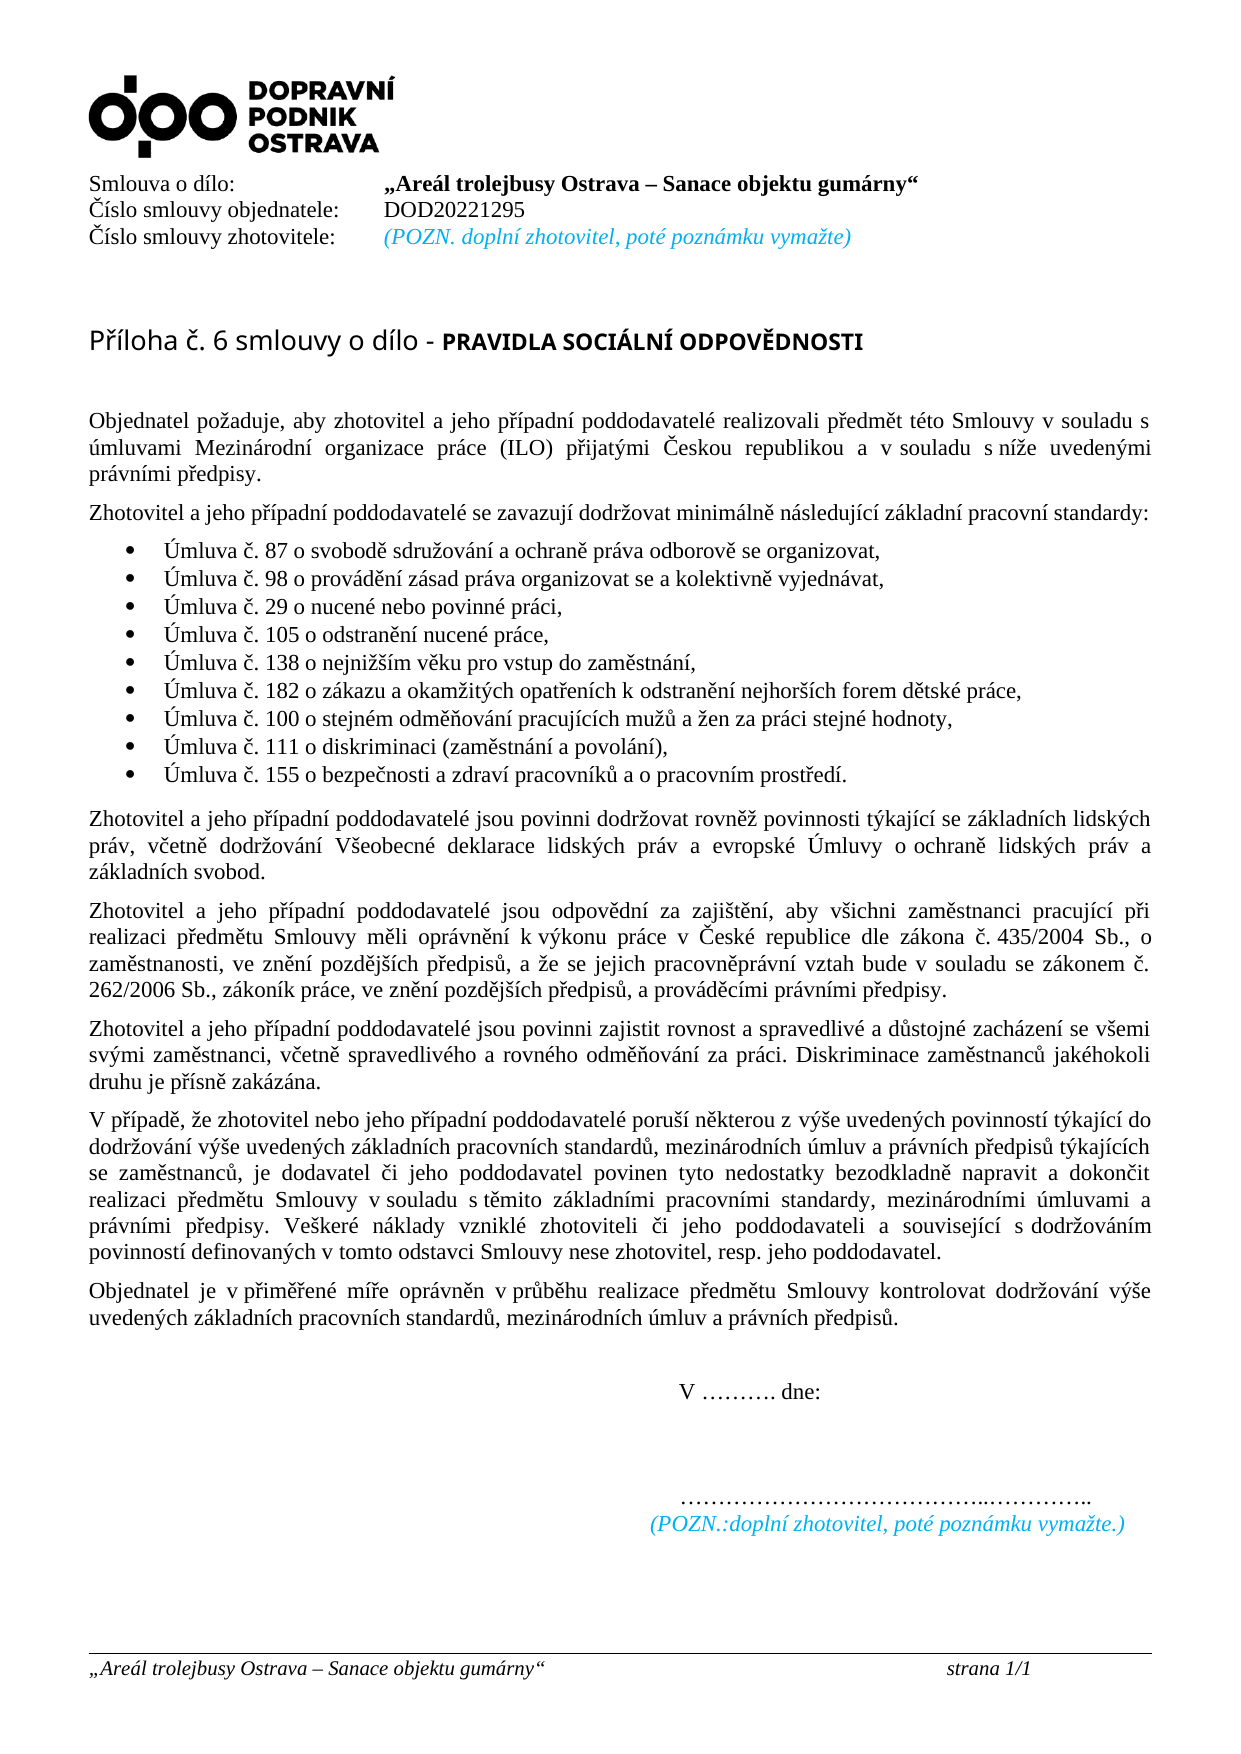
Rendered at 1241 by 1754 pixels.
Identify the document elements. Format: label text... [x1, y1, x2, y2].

list Úmluva č. 155 o bezpečnosti a zdraví pracovníků a o pracovním prostředí. [126, 761, 1152, 787]
text Číslo smlouvy zhotovitele: (POZN. doplní zhotovitel, poté poznámku vymažte) [89, 223, 1152, 249]
list Úmluva č. 87 o svobodě sdružování a ochraně práva odborově se organizovat, [126, 538, 1152, 564]
list Úmluva č. 111 o diskriminaci (zaměstnání a povolání), [126, 733, 1152, 759]
list Úmluva č. 105 o odstranění nucené práce, [126, 621, 1152, 648]
list Úmluva č. 29 o nucené nebo povinné práci, [126, 593, 1152, 620]
text V případě, že zhotovitel nebo jeho případní poddodavatelé poruší některou z výše uvedených povinností týkající do dodržování výše uvedených základních pracovních standardů, mezinárodních úmluv a právních předpisů týkajících se zaměstnanců, je dodavatel či jeho poddodavatel povinen tyto nedostatky bezodkladně napravit a dokončit realizaci předmětu Smlouvy v souladu s těmito základními pracovními standardy, mezinárodními úmluvami a právními předpisy. Veškeré náklady vzniklé zhotoviteli či jeho poddodavateli a související s dodržováním povinností definovaných v tomto odstavci Smlouvy nese zhotovitel, resp. jeho poddodavatel. [89, 1107, 1152, 1265]
list Úmluva č. 182 o zákazu a okamžitých opatřeních k odstranění nejhorších forem dětské práce, [126, 677, 1152, 703]
text Objednatel požaduje, aby zhotovitel a jeho případní poddodavatelé realizovali předmět této Smlouvy v souladu s úmluvami Mezinárodní organizace práce (ILO) přijatými Českou republikou a v souladu s níže uvedenými právními předpisy. [89, 407, 1152, 486]
picture [88, 75, 396, 158]
text Zhotovitel a jeho případní poddodavatelé se zavazují dodržovat minimálně následující základní pracovní standardy: [89, 499, 1152, 525]
text Smlouva o dílo: „Areál trolejbusy Ostrava – Sanace objektu gumárny“ [89, 170, 1152, 196]
list Úmluva č. 98 o provádění zásad práva organizovat se a kolektivně vyjednávat, [126, 566, 1152, 592]
text Číslo smlouvy objednatele: DOD20221295 [89, 196, 1152, 223]
text …………………………………..………….. [89, 1483, 1152, 1510]
text V ………. dne: [89, 1378, 1152, 1404]
text Zhotovitel a jeho případní poddodavatelé jsou odpovědní za zajištění, aby všichni zaměstnanci pracující při realizaci předmětu Smlouvy měli oprávnění k výkonu práce v České republice dle zákona č. 435/2004 Sb., o zaměstnanosti, ve znění pozdějších předpisů, a že se jejich pracovněprávní vztah bude v souladu se zákonem č. 262/2006 Sb., zákoník práce, ve znění pozdějších předpisů, a prováděcími právními předpisy. [89, 897, 1152, 1002]
text Zhotovitel a jeho případní poddodavatelé jsou povinni zajistit rovnost a spravedlivé a důstojné zacházení se všemi svými zaměstnanci, včetně spravedlivého a rovného odměňování za práci. Diskriminace zaměstnanců jakéhokoli druhu je přísně zakázána. [89, 1015, 1152, 1094]
text (POZN.:doplní zhotovitel, poté poznámku vymažte.) [89, 1510, 1152, 1536]
subtitle Příloha č. 6 smlouvy o dílo - PRAVIDLA SOCIÁLNÍ ODPOVĚDNOSTI [89, 324, 1152, 357]
text Zhotovitel a jeho případní poddodavatelé jsou povinni dodržovat rovněž povinnosti týkající se základních lidských práv, včetně dodržování Všeobecné deklarace lidských práv a evropské Úmluvy o ochraně lidských práv a základních svobod. [89, 806, 1152, 884]
list Úmluva č. 100 o stejném odměňování pracujících mužů a žen za práci stejné hodnoty, [126, 705, 1152, 731]
list Úmluva č. 138 o nejnižším věku pro vstup do zaměstnání, [126, 649, 1152, 676]
text Objednatel je v přiměřené míře oprávněn v průběhu realizace předmětu Smlouvy kontrolovat dodržování výše uvedených základních pracovních standardů, mezinárodních úmluv a právních předpisů. [89, 1277, 1152, 1330]
